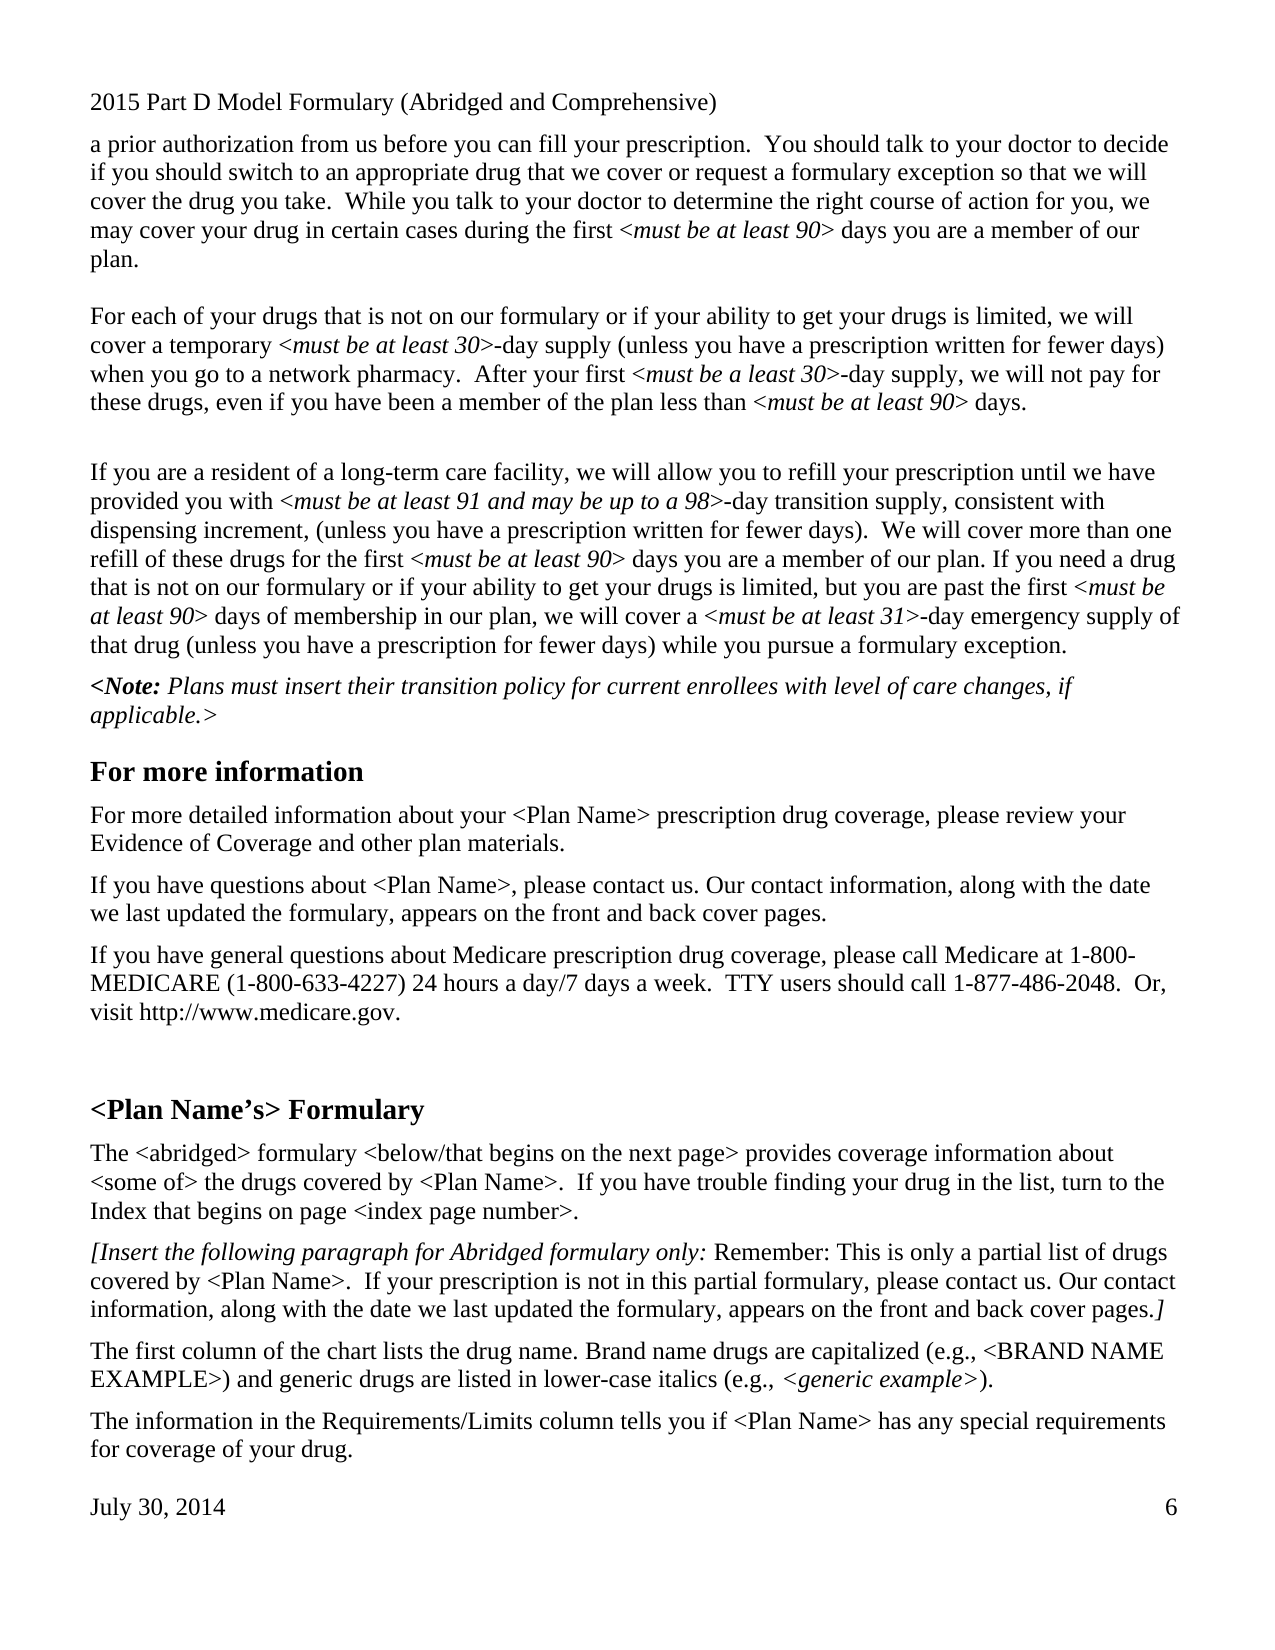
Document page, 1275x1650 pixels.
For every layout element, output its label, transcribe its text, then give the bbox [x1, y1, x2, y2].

text For more detailed information about your <Plan Name> prescription drug coverage, please review your Evidence of Coverage and other plan materials. [90, 800, 1185, 857]
subtitle <Plan Name’s> Formulary [90, 1092, 1185, 1126]
text The <abridged> formulary <below/that begins on the next page> provides coverage information about <some of> the drugs covered by <Plan Name>. If you have trouble finding your drug in the list, turn to the Index that begins on page <index page number>. [90, 1138, 1185, 1224]
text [90, 129, 1185, 272]
text <Note: Plans must insert their transition policy for current enrollees with level of care changes, if applicable.> [90, 671, 1185, 729]
text The first column of the chart lists the drug name. Brand name drugs are capitalized (e.g., <BRAND NAME EXAMPLE>) and generic drugs are listed in lower-case italics (e.g., <generic example>). [90, 1336, 1185, 1393]
text If you have general questions about Medicare prescription drug coverage, please call Medicare at 1-800-MEDICARE (1-800-633-4227) 24 hours a day/7 days a week. TTY users should call 1-877-486-2048. Or, visit http://www.medicare.gov. [90, 940, 1185, 1026]
text For each of your drugs that is not on our formulary or if your ability to get your drugs is limited, we will cover a temporary <must be at least 30>-day supply (unless you have a prescription written for fewer days) when you go to a network pharmacy. After your first <must be a least 30>-day supply, we will not pay for these drugs, even if you have been a member of the plan less than <must be at least 90> days. [90, 301, 1185, 416]
text The information in the Requirements/Limits column tells you if <Plan Name> has any special requirements for coverage of your drug. [90, 1406, 1185, 1463]
subtitle For more information [90, 754, 1185, 787]
text If you are a resident of a long-term care facility, we will allow you to refill your prescription until we have provided you with <must be at least 91 and may be up to a 98>-day transition supply, consistent with dispensing increment, (unless you have a prescription written for fewer days). We will cover more than one refill of these drugs for the first <must be at least 90> days you are a member of our plan. If you need a drug that is not on our formulary or if your ability to get your drugs is limited, but you are past the first <must be at least 90> days of membership in our plan, we will cover a <must be at least 31>-day emergency supply of that drug (unless you have a prescription for fewer days) while you pursue a formulary exception. [90, 457, 1185, 659]
text [Insert the following paragraph for Abridged formulary only: Remember: This is only a partial list of drugs covered by <Plan Name>. If your prescription is not in this partial formulary, please contact us. Our contact information, along with the date we last updated the formulary, appears on the front and back cover pages.] [90, 1237, 1185, 1323]
text If you have questions about <Plan Name>, please contact us. Our contact information, along with the date we last updated the formulary, appears on the front and back cover pages. [90, 870, 1185, 927]
